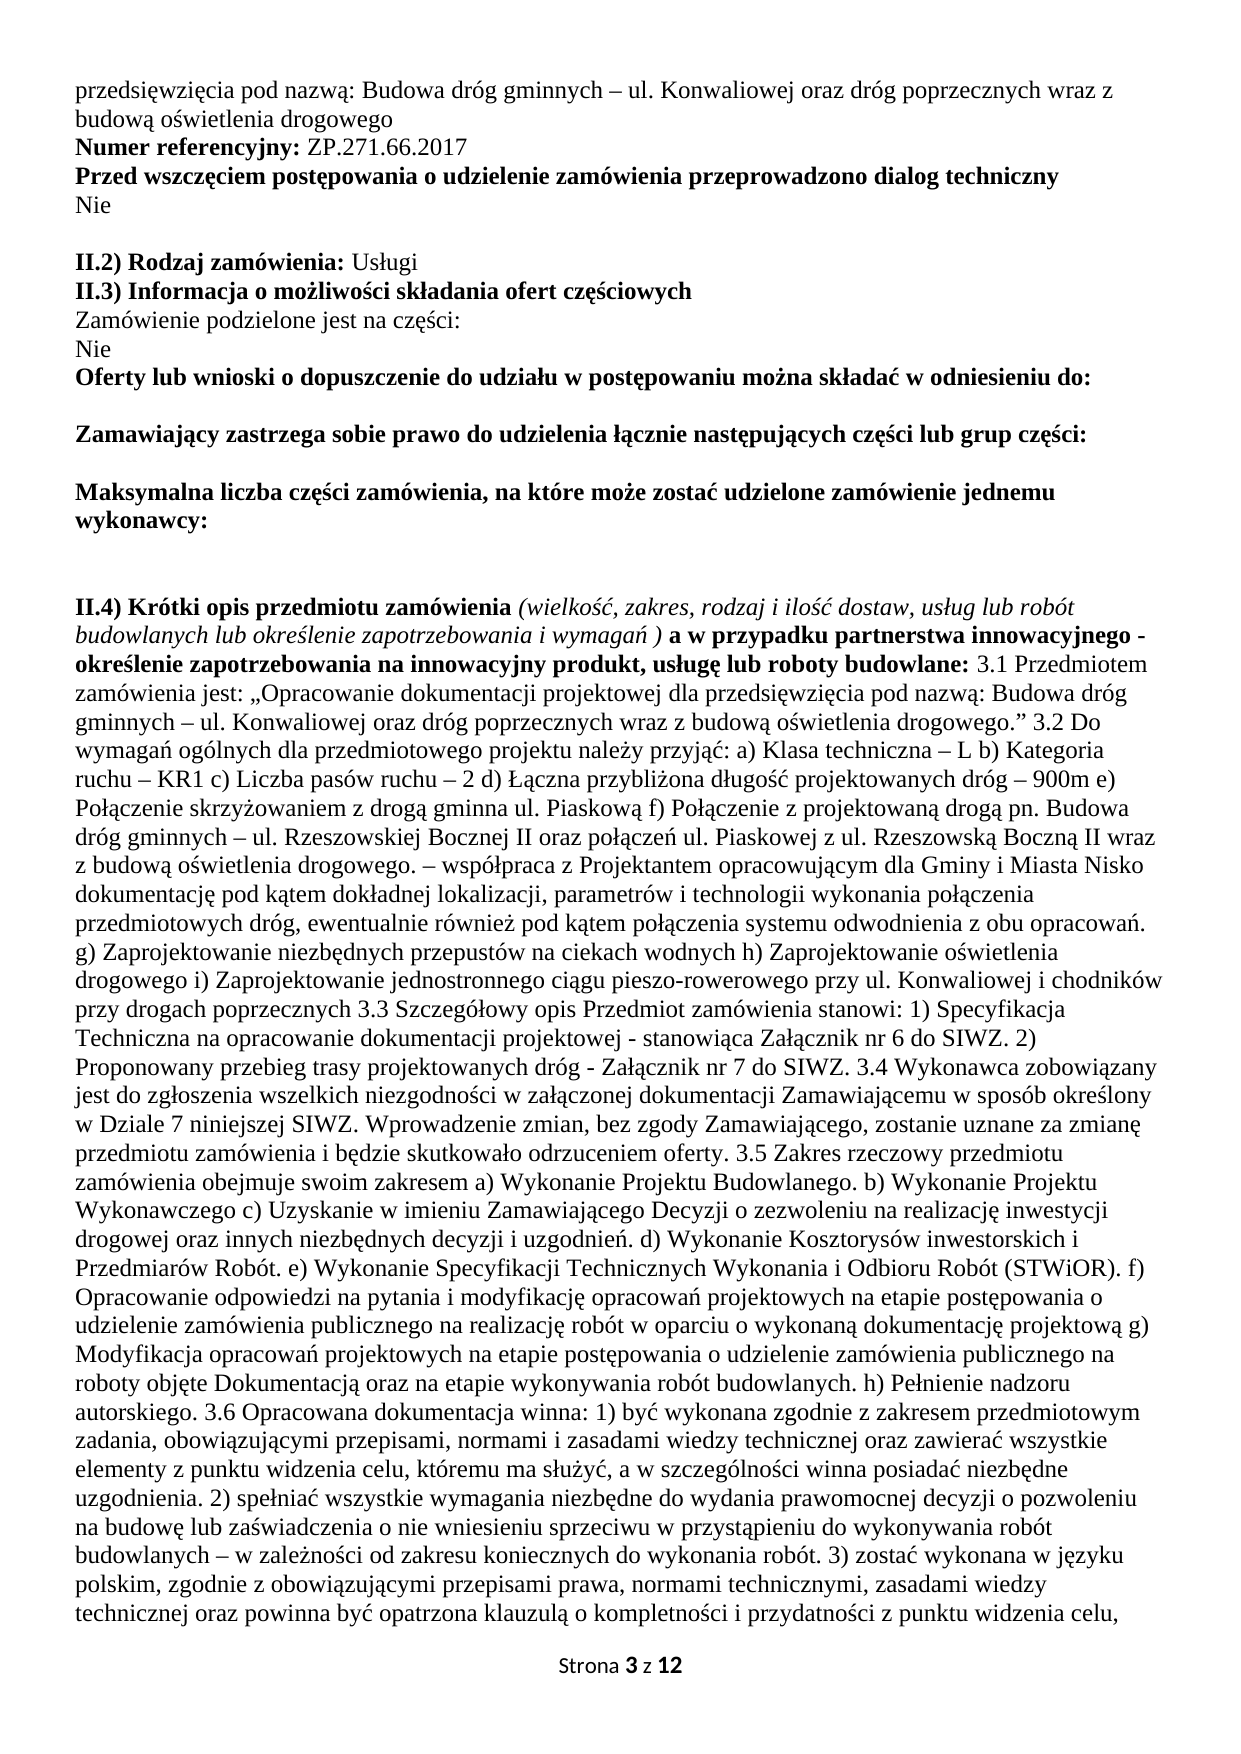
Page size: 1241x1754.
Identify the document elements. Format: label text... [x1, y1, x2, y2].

text Nie Oferty lub wnioski o dopuszczenie do udziału w postępowaniu można składać w odniesieniu do: [75, 334, 1165, 419]
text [75, 75, 1165, 190]
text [75, 419, 1165, 1627]
text II.2) Rodzaj zamówienia: Usługi II.3) Informacja o możliwości składania ofert częściowych Zamówienie podzielone jest na części: [75, 219, 1165, 334]
text Nie [75, 190, 1165, 219]
